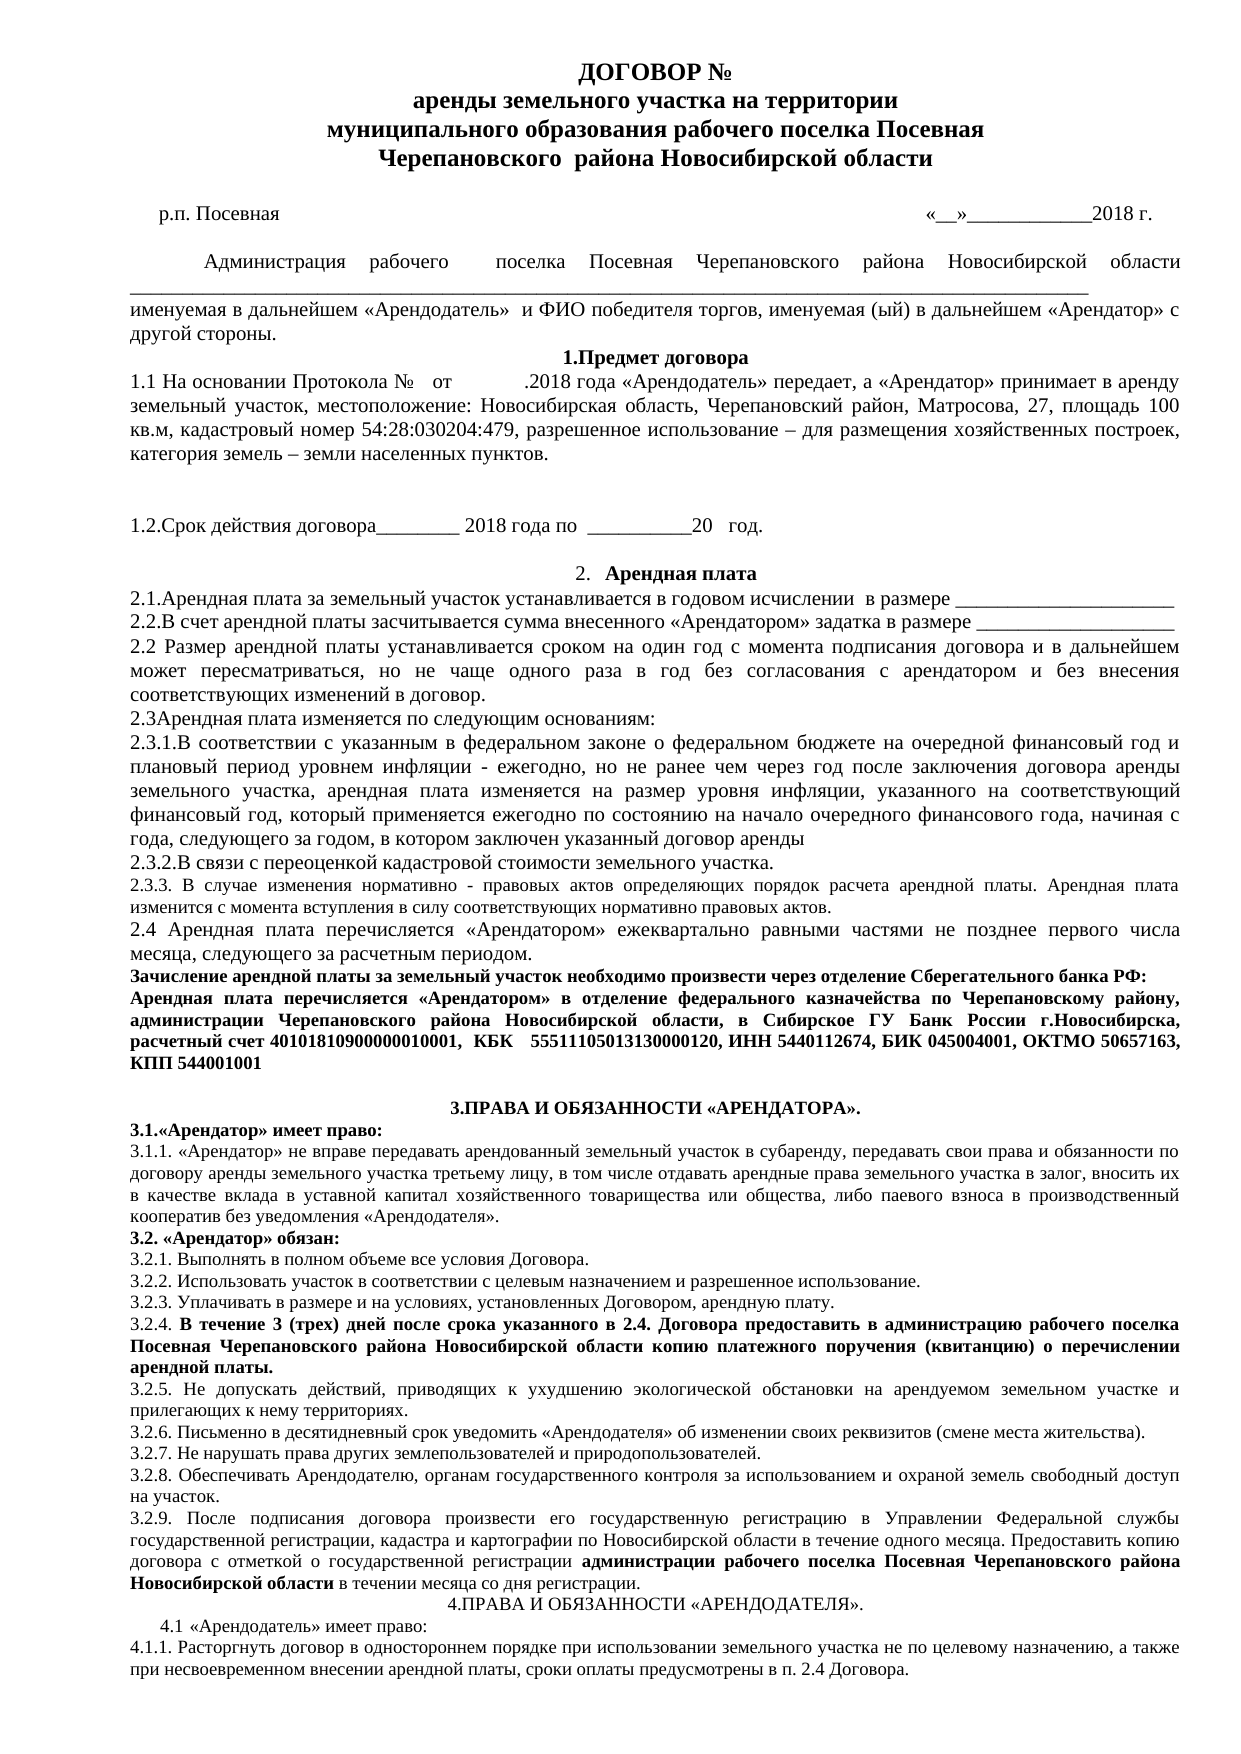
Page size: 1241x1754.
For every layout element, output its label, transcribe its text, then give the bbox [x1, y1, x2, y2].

text р.п. Посевная «__»____________2018 г. [130, 200, 1181, 224]
list Арендная плата [151, 561, 1181, 585]
text 3.1.1. «Арендатор» не вправе передавать арендованный земельный участок в субаренду, передавать свои права и обязанности по договору аренды земельного участка третьему лицу, в том числе отдавать арендные права земельного участка в залог, вносить их в качестве вклада в уставной капитал хозяйственного товарищества или общества, либо паевого взноса в производственный кооператив без уведомления «Арендодателя». [130, 1140, 1181, 1227]
text 3.1.«Арендатор» имеет право: [130, 1119, 1181, 1140]
text 1.2.Срок действия договора________ 2018 года по __________20 год. [130, 513, 1181, 537]
text 3.2.6. Письменно в десятидневный срок уведомить «Арендодателя» об изменении своих реквизитов (смене места жительства). [130, 1421, 1181, 1442]
text 2.3.3. В случае изменения нормативно - правовых актов определяющих порядок расчета арендной платы. Арендная плата изменится с момента вступления в силу соответствующих нормативно правовых актов. [130, 874, 1181, 917]
text 2.2.В счет арендной платы засчитывается сумма внесенного «Арендатором» задатка в размере ___________________ [130, 609, 1181, 633]
text 1.1 На основании Протокола № от .2018 года «Арендодатель» передает, а «Арендатор» принимает в аренду земельный участок, местоположение: Новосибирская область, Черепановский район, Матросова, 27, площадь 100 кв.м, кадастровый номер 54:28:030204:479, разрешенное использование – для размещения хозяйственных построек, категория земель – земли населенных пунктов. [130, 369, 1181, 465]
text 2.4 Арендная плата перечисляется «Арендатором» ежеквартально равными частями не позднее первого числа месяца, следующего за расчетным периодом. [130, 917, 1181, 965]
text Арендная плата перечисляется «Арендатором» в отделение федерального казначейства по Черепановскому району, администрации Черепановского района Новосибирской области, в Сибирское ГУ Банк России г.Новосибирска, расчетный счет 40101810900000010001, КБК 55511105013130000120, ИНН 5440112674, БИК 045004001, ОКТМО 50657163, КПП 544001001 [130, 987, 1181, 1073]
text 3.2.1. Выполнять в полном объеме все условия Договора. [130, 1248, 1181, 1270]
text ДОГОВОР № [130, 57, 1181, 85]
text 2.2 Размер арендной платы устанавливается сроком на один год с момента подписания договора и в дальнейшем может пересматриваться, но не чаще одного раза в год без согласования с арендатором и без внесения соответствующих изменений в договор. [130, 633, 1181, 706]
text 3.2.7. Не нарушать права других землепользователей и природопользователей. [130, 1442, 1181, 1464]
text Черепановского района Новосибирской области [130, 143, 1181, 172]
text 3.2.2. Использовать участок в соответствии с целевым назначением и разрешенное использование. [130, 1270, 1181, 1291]
text муниципального образования рабочего поселка Посевная [130, 114, 1181, 143]
text 4.ПРАВА И ОБЯЗАННОСТИ «АРЕНДОДАТЕЛЯ». [130, 1593, 1181, 1615]
text 1.Предмет договора [130, 345, 1181, 369]
text 3.2.5. Не допускать действий, приводящих к ухудшению экологической обстановки на арендуемом земельном участке и прилегающих к нему территориях. [130, 1378, 1181, 1421]
text 3.2.3. Уплачивать в размере и на условиях, установленных Договором, арендную плату. [130, 1291, 1181, 1313]
text Администрация рабочего поселка Посевная Черепановского района Новосибирской области ____________________________________________________________________________________________ именуемая в дальнейшем «Арендодатель» и ФИО победителя торгов, именуемая (ый) в дальнейшем «Арендатор» с другой стороны. [130, 248, 1181, 345]
list «Арендодатель» имеет право: [160, 1615, 1181, 1636]
text 3.ПРАВА И ОБЯЗАННОСТИ «АРЕНДАТОРА». [130, 1097, 1181, 1119]
text 3.2. «Арендатор» обязан: [130, 1227, 1181, 1248]
text 2.3.1.В соответствии с указанным в федеральном законе о федеральном бюджете на очередной финансовый год и плановый период уровнем инфляции - ежегодно, но не ранее чем через год после заключения договора аренды земельного участка, арендная плата изменяется на размер уровня инфляции, указанного на соответствующий финансовый год, который применяется ежегодно по состоянию на начало очередного финансового года, начиная с года, следующего за годом, в котором заключен указанный договор аренды [130, 730, 1181, 850]
text 3.2.9. После подписания договора произвести его государственную регистрацию в Управлении Федеральной службы государственной регистрации, кадастра и картографии по Новосибирской области в течение одного месяца. Предоставить копию договора с отметкой о государственной регистрации администрации рабочего поселка Посевная Черепановского района Новосибирской области в течении месяца со дня регистрации. [130, 1507, 1181, 1593]
text 4.1.1. Расторгнуть договор в одностороннем порядке при использовании земельного участка не по целевому назначению, а также при несвоевременном внесении арендной платы, сроки оплаты предусмотрены в п. 2.4 Договора. [130, 1636, 1181, 1679]
text 3.2.8. Обеспечивать Арендодателю, органам государственного контроля за использованием и охраной земель свободный доступ на участок. [130, 1464, 1181, 1507]
text аренды земельного участка на территории [130, 85, 1181, 114]
text 2.3.2.В связи с переоценкой кадастровой стоимости земельного участка. [130, 850, 1181, 874]
text 2.1.Арендная плата за земельный участок устанавливается в годовом исчислении в размере _____________________ [130, 585, 1181, 609]
text Зачисление арендной платы за земельный участок необходимо произвести через отделение Сберегательного банка РФ: [130, 965, 1181, 987]
text 3.2.4. В течение 3 (трех) дней после срока указанного в 2.4. Договора предоставить в администрацию рабочего поселка Посевная Черепановского района Новосибирской области копию платежного поручения (квитанцию) о перечислении арендной платы. [130, 1313, 1181, 1378]
text 2.3Арендная плата изменяется по следующим основаниям: [130, 706, 1181, 730]
